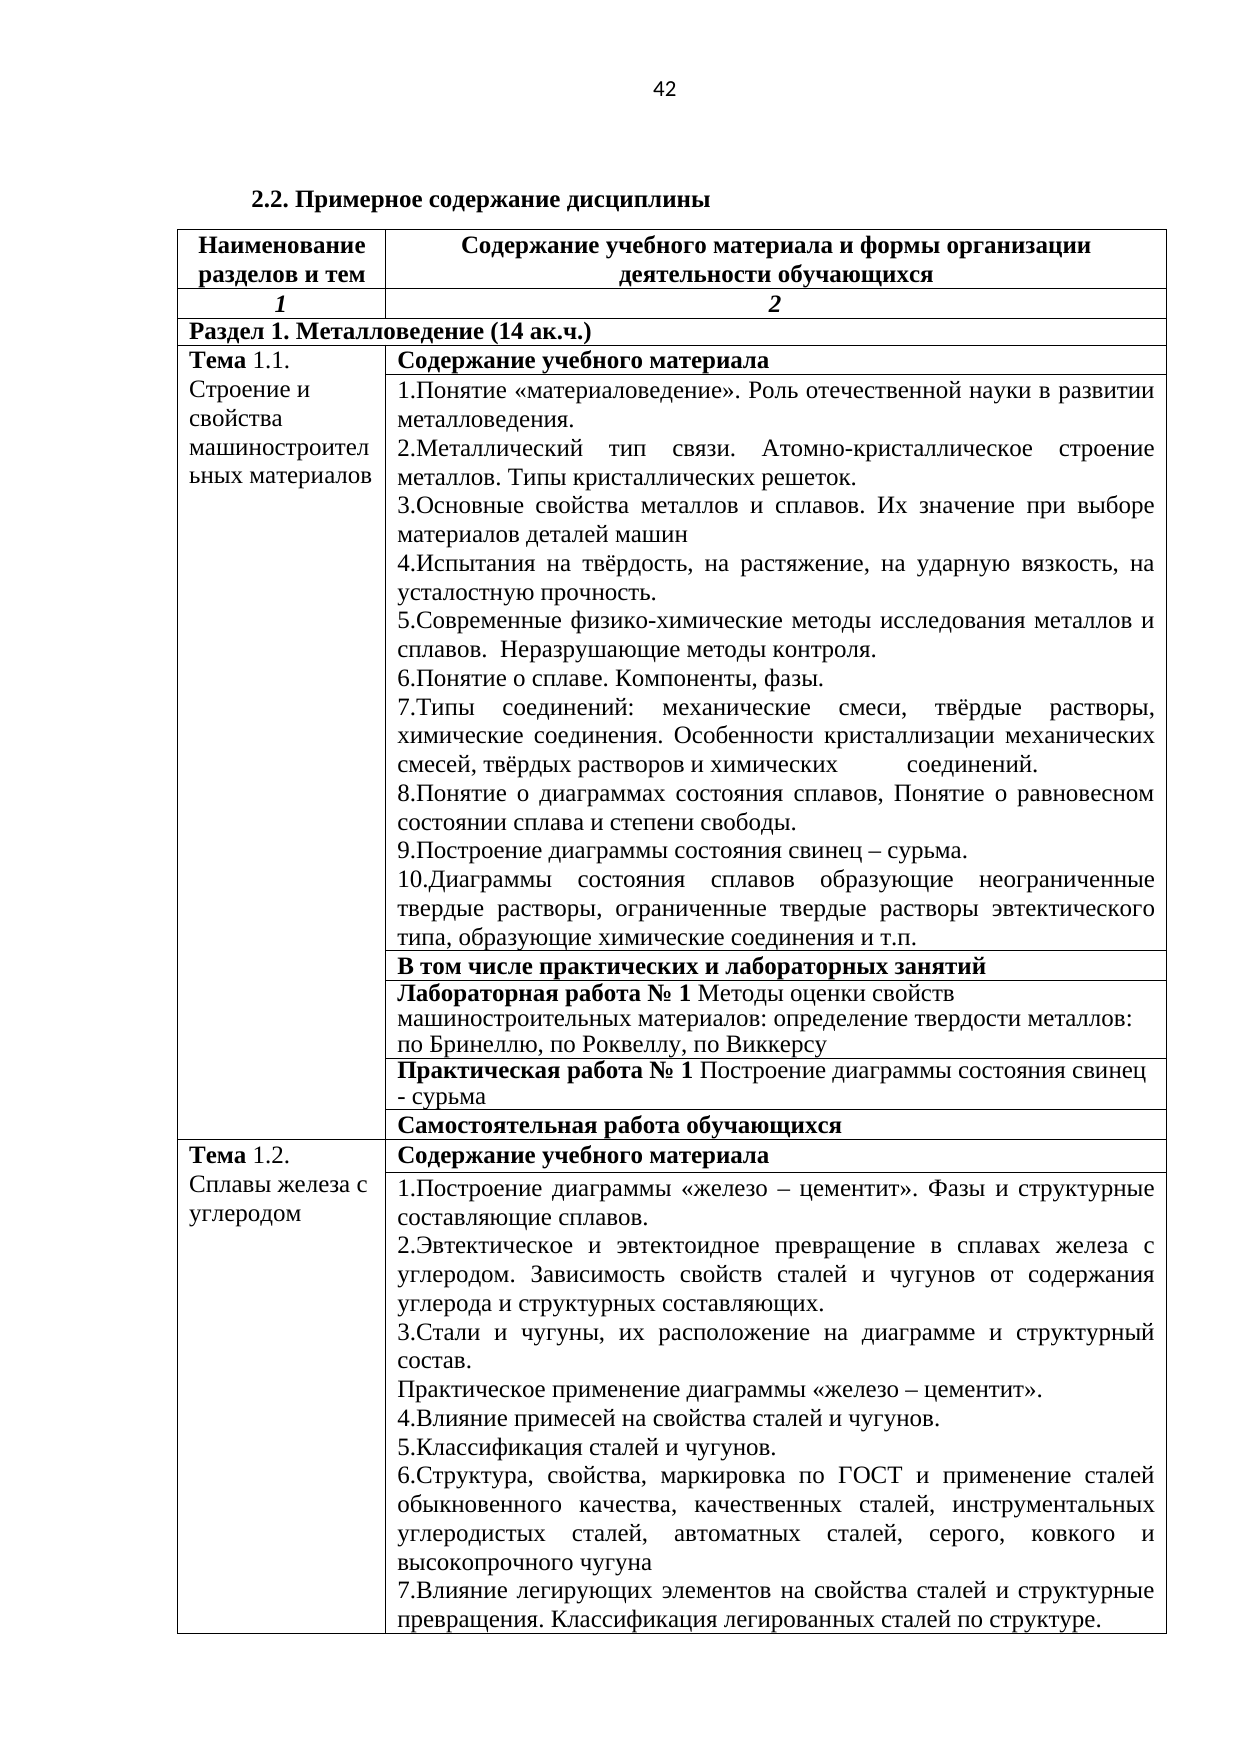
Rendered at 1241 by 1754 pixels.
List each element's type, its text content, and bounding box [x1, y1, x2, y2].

table_cell Содержание учебного материала [386, 1140, 1166, 1172]
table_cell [386, 1173, 1166, 1633]
table_cell Содержание учебного материала [386, 346, 1166, 374]
table_cell В том числе практических и лабораторных занятий [386, 951, 1166, 980]
table_header Содержание учебного материала и формы организации деятельности обучающихся [386, 230, 1166, 288]
table_cell Тема 1.2. Сплавы железа с углеродом [178, 1140, 385, 1633]
table_cell Лабораторная работа № 1 Методы оценки свойств машиностроительных материалов: определение твердости металлов: по Бринеллю, по Роквеллу, по Виккерсу [386, 981, 1166, 1057]
table_cell 1 [178, 289, 385, 317]
table_cell Самостоятельная работа обучающихся [386, 1110, 1166, 1139]
table_cell 1.Понятие «материаловедение». Роль отечественной науки в развитии металловедения. 2.Металлический тип связи. Атомно-кристаллическое строение металлов. Типы кристаллических решеток. 3.Основные свойства металлов и сплавов. Их значение при выборе материалов деталей машин 4.Испытания на твёрдость, на растяжение, на ударную вязкость, на усталостную прочность. 5.Современные физико-химические методы исследования металлов и сплавов. Неразрушающие методы контроля. 6.Понятие о сплаве. Компоненты, фазы. 7.Типы соединений: механические смеси, твёрдые растворы, химические соединения. Особенности кристаллизации механических смесей, твёрдых растворов и химических соединений. 8.Понятие о диаграммах состояния сплавов, Понятие о равновесном состоянии сплава и степени свободы. 9.Построение диаграммы состояния свинец – сурьма. 10.Диаграммы состояния сплавов образующие неограниченные твердые растворы, ограниченные твердые растворы эвтектического типа, образующие химические соединения и т.п. [386, 375, 1166, 950]
table_cell Тема 1.1. Строение и свойства машиностроительных материалов [178, 346, 385, 1139]
text 2.2. Примерное содержание дисциплины [177, 184, 1152, 212]
table_cell Практическая работа № 1 Построение диаграммы состояния свинец - сурьма [386, 1059, 1166, 1109]
table_header Наименование разделов и тем [178, 230, 385, 288]
table_cell Раздел 1. Металловедение (14 ак.ч.) [178, 319, 1166, 344]
table_cell 2 [386, 289, 1166, 317]
